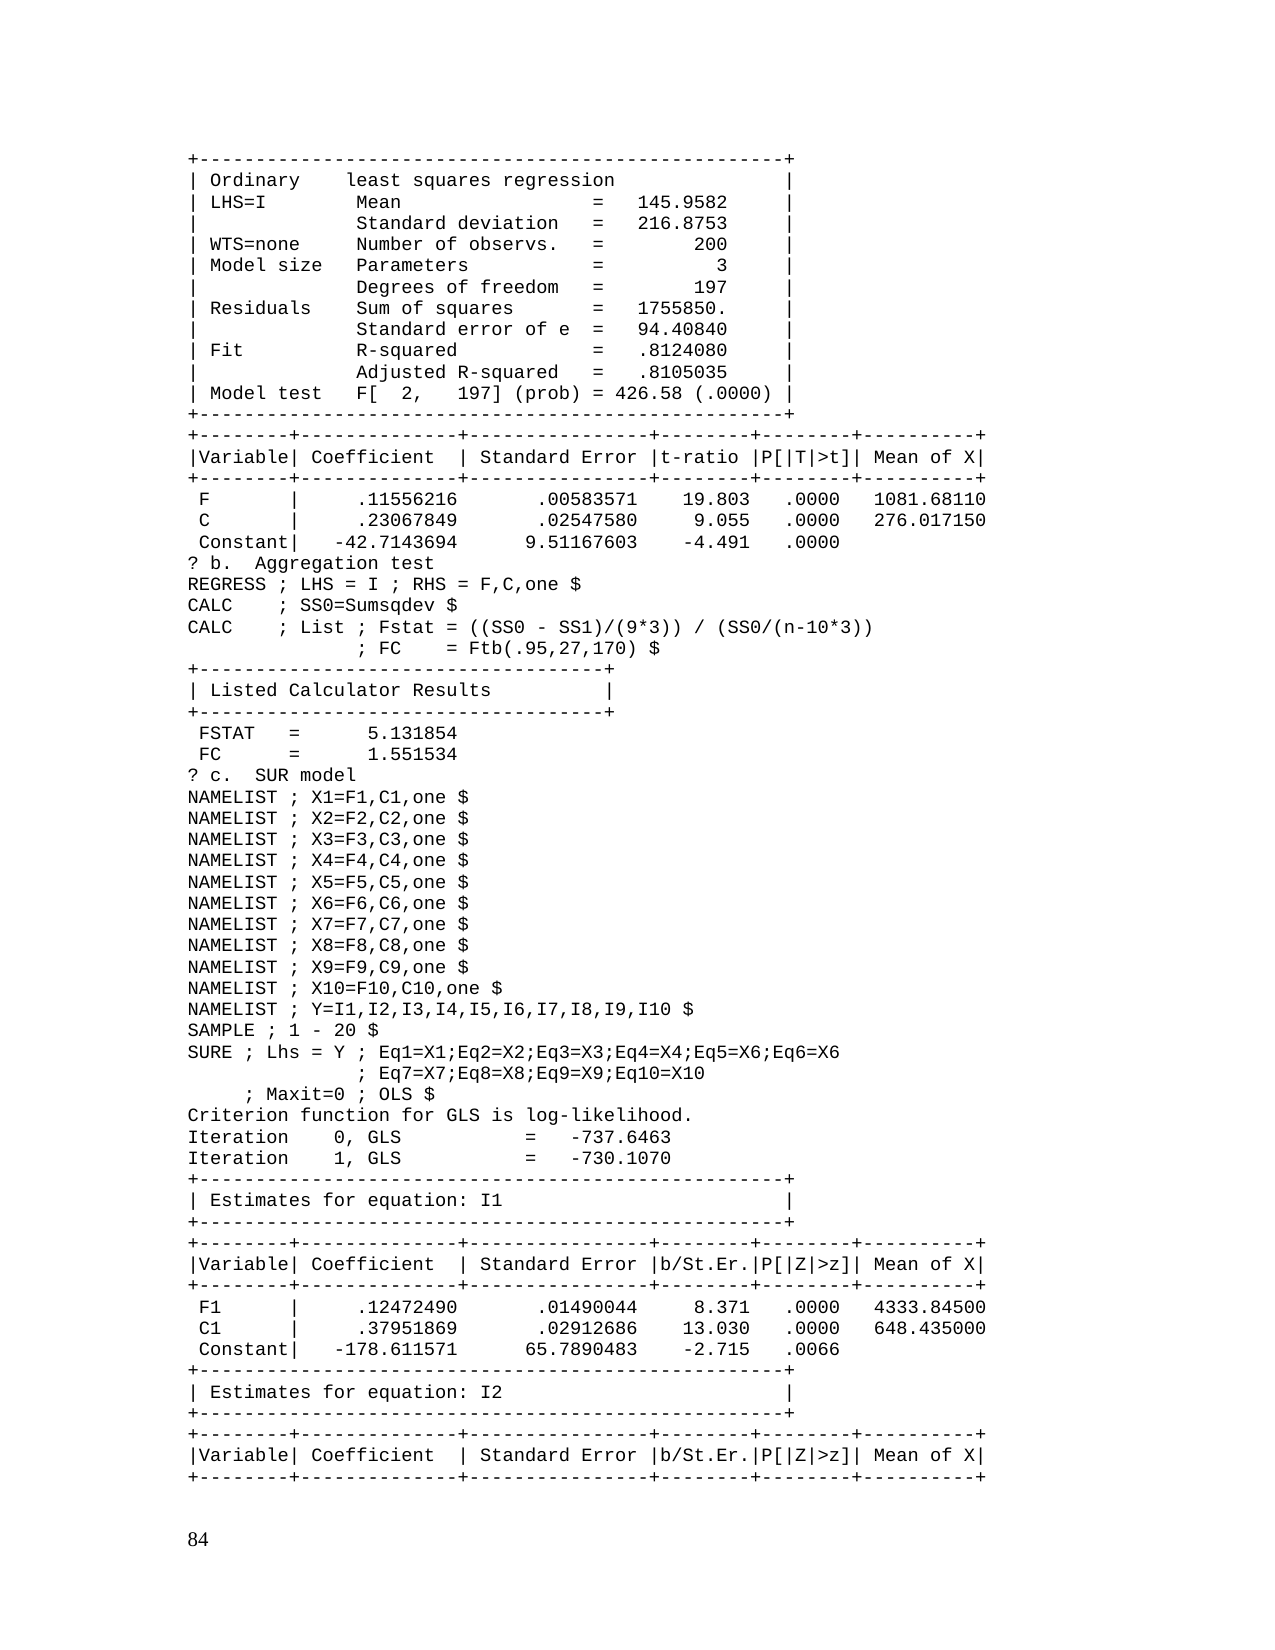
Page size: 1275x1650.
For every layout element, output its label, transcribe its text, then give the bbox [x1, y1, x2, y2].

text ; FC = Ftb(.95,27,170) $ [187, 639, 1087, 660]
text | Standard deviation = | [187, 214, 1087, 235]
text ; Lhs = Y ; Eq1=X1;Eq2=X2;Eq3=X3;Eq4=X4;Eq5=X6;Eq6=X6 [187, 1042, 1087, 1064]
text | Model test F[ 2, 197] (prob) = 426.58 (.0000) | [187, 384, 1087, 405]
text NAMELIST ; X5=F5,C5,one $ [187, 872, 1087, 894]
text | Adjusted R-squared = .8105035 | [187, 362, 1087, 384]
text NAMELIST ; X4=F4,C4,one $ [187, 851, 1087, 872]
text +------------------------------------+ [187, 660, 1087, 681]
text Constant| -178.611571 65.7890483 -2.715 .0066 [187, 1340, 1087, 1361]
text Iteration 0, GLS = -737.6463 [187, 1127, 1087, 1149]
text +----------------------------------------------------+ [187, 1404, 1087, 1425]
text NAMELIST ; X7=F7,C7,one $ [187, 915, 1087, 936]
text | LHS=I Mean = | [187, 192, 1087, 214]
text +--------+--------------+----------------+--------+--------+----------+ [187, 1234, 1087, 1255]
text ; Maxit=0 ; OLS $ [187, 1085, 1087, 1106]
text NAMELIST ; X1=F1,C1,one $ [187, 787, 1087, 809]
text +----------------------------------------------------+ [187, 1361, 1087, 1382]
text | Listed Calculator Results | [187, 681, 1087, 702]
text |Variable| Coefficient | Standard Error |t-ratio |P[|T|>t]| Mean of X| [187, 447, 1087, 469]
text | Standard error of e = 94.40840 | [187, 320, 1087, 341]
text | Model size Parameters = 3 | [187, 256, 1087, 277]
text +----------------------------------------------------+ [187, 405, 1087, 426]
text +----------------------------------------------------+ [187, 150, 1087, 171]
text | Estimates for equation: I2 | [187, 1382, 1087, 1404]
text NAMELIST ; Y=I1,I2,I3,I4,I5,I6,I7,I8,I9,I10 $ [187, 1000, 1087, 1021]
text C | .23067849 .02547580 9.055 .0000 50 [187, 511, 1087, 532]
text ; List ; Fstat = ((SS0 - SS1)/(9*3)) / (SS0/(n-10*3)) [187, 617, 1087, 639]
text NAMELIST ; X2=F2,C2,one $ [187, 809, 1087, 830]
text REGRESS ; LHS = I ; RHS = F,C,one $ [187, 575, 1087, 596]
text FSTAT = 5.131854 [187, 724, 1087, 745]
text | =none Number of observs. = 200 | [187, 235, 1087, 256]
text NAMELIST ; X3=F3,C3,one $ [187, 830, 1087, 851]
text +--------+--------------+----------------+--------+--------+----------+ [187, 1425, 1087, 1446]
text NAMELIST ; X10=F10,C10,one $ [187, 979, 1087, 1000]
text |Variable| Coefficient | Standard Error |b/St.Er.|P[|Z|>z]| Mean of X| [187, 1255, 1087, 1276]
text +--------+--------------+----------------+--------+--------+----------+ [187, 1276, 1087, 1297]
text Criterion function for GLS is log-likelihood. [187, 1106, 1087, 1127]
text +--------+--------------+----------------+--------+--------+----------+ [187, 426, 1087, 447]
text F | .11556216 .00583571 19.803 .0000 1081.68110 [187, 490, 1087, 511]
text FC = 1.551534 [187, 745, 1087, 766]
text | Residuals Sum of squares = 1755850. | [187, 299, 1087, 320]
text +--------+--------------+----------------+--------+--------+----------+ [187, 469, 1087, 490]
text | Degrees of freedom = 197 | [187, 277, 1087, 299]
text ? c. model [187, 766, 1087, 787]
text ; SS0=Sumsqdev $ [187, 596, 1087, 617]
text Iteration 1, GLS = -730.1070 [187, 1149, 1087, 1170]
text F1 | .12472490 .01490044 8.371 .0000 4333.84500 [187, 1297, 1087, 1319]
text |Variable| Coefficient | Standard Error |b/St.Er.|P[|Z|>z]| Mean of X| [187, 1446, 1087, 1467]
text +------------------------------------+ [187, 702, 1087, 724]
text | Ordinary least squares regression | [187, 171, 1087, 192]
text NAMELIST ; X6=F6,C6,one $ [187, 894, 1087, 915]
text NAMELIST ; X8=F8,C8,one $ [187, 936, 1087, 957]
text | Estimates for equation: I1 | [187, 1191, 1087, 1212]
text SAMPLE ; 1 - 20 $ [187, 1021, 1087, 1042]
text +--------+--------------+----------------+--------+--------+----------+ [187, 1467, 1087, 1489]
text ; Eq7=X7;Eq8=X8;Eq9=X9;Eq10=X10 [187, 1064, 1087, 1085]
text C1 | .37951869 .02912686 13.030 .0000 00 [187, 1319, 1087, 1340]
text ? b. Aggregation test [187, 554, 1087, 575]
text Constant| -42.7143694 9.51167603 -4.491 .0000 [187, 532, 1087, 554]
text +----------------------------------------------------+ [187, 1212, 1087, 1234]
text | Fit R-squared = .8124080 | [187, 341, 1087, 362]
text +----------------------------------------------------+ [187, 1170, 1087, 1191]
text NAMELIST ; X9=F9,C9,one $ [187, 957, 1087, 979]
